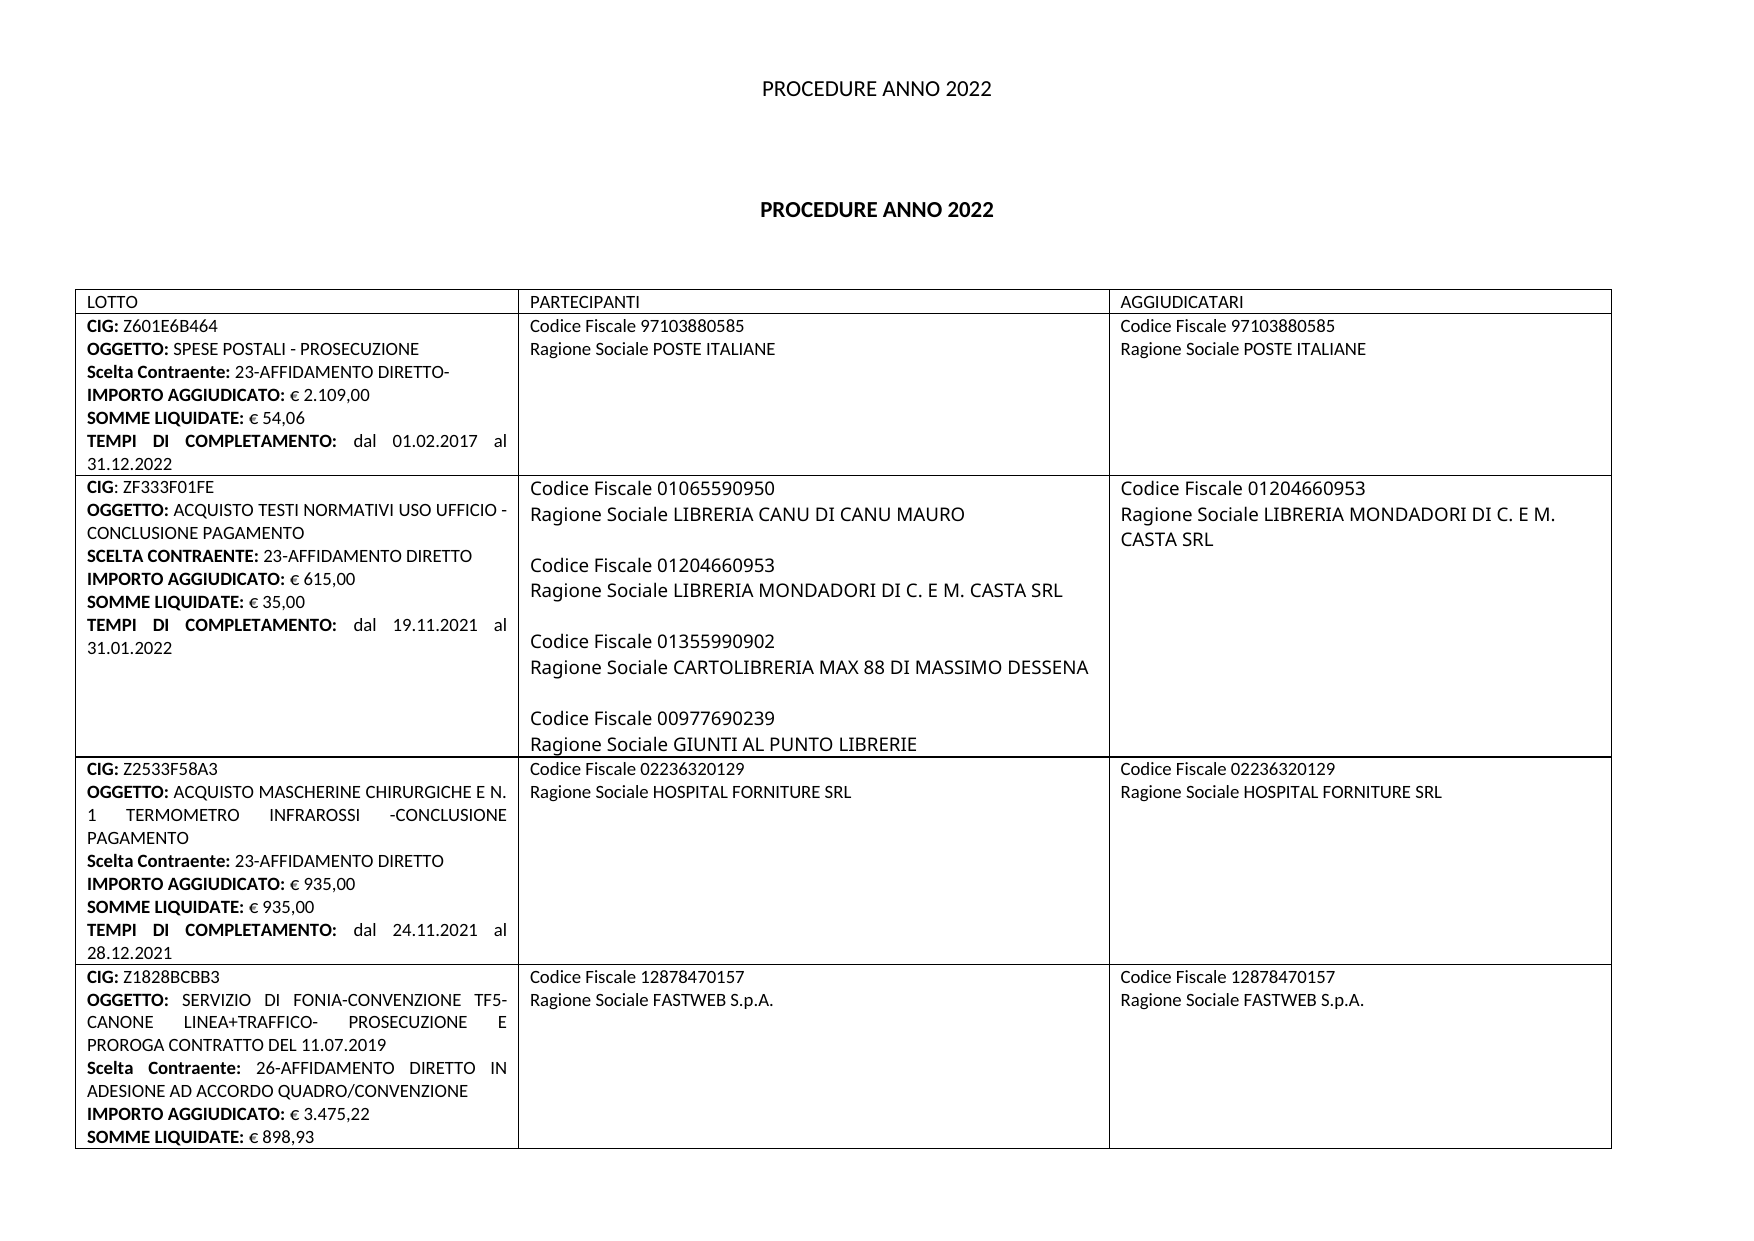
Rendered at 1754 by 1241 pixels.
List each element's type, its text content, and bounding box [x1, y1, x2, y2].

table_cell Codice Fiscale 97103880585 Ragione Sociale POSTE ITALIANE [519, 314, 1109, 475]
table_cell Codice Fiscale 02236320129 Ragione Sociale HOSPITAL FORNITURE SRL [1110, 758, 1611, 964]
table_cell Codice Fiscale 01204660953 Ragione Sociale LIBRERIA MONDADORI DI C. E M. CASTA SRL [1110, 476, 1611, 756]
table_header LOTTO [76, 290, 518, 313]
table_header PARTECIPANTI [519, 290, 1109, 313]
table_cell CIG: Z601E6B464 OGGETTO: SPESE POSTALI - PROSECUZIONE Scelta Contraente: 23-AFFIDAMENTO DIRETTO- IMPORTO AGGIUDICATO: € 2.109,00 SOMME LIQUIDATE: € 54,06 TEMPI DI COMPLETAMENTO: dal 01.02.2017 al 31.12.2022 [76, 314, 518, 475]
table_cell CIG: ZF333F01FE OGGETTO: ACQUISTO TESTI NORMATIVI USO UFFICIO -CONCLUSIONE PAGAMENTO SCELTA CONTRAENTE: 23-AFFIDAMENTO DIRETTO IMPORTO AGGIUDICATO: € 615,00 SOMME LIQUIDATE: € 35,00 TEMPI DI COMPLETAMENTO: dal 19.11.2021 al 31.01.2022 [76, 476, 518, 756]
table_cell Codice Fiscale 97103880585 Ragione Sociale POSTE ITALIANE [1110, 314, 1611, 475]
table_cell Codice Fiscale 01065590950 Ragione Sociale LIBRERIA CANU DI CANU MAURO Codice Fiscale 01204660953 Ragione Sociale LIBRERIA MONDADORI DI C. E M. CASTA SRL Codice Fiscale 01355990902 Ragione Sociale CARTOLIBRERIA MAX 88 DI MASSIMO DESSENA Codice Fiscale 00977690239 Ragione Sociale GIUNTI AL PUNTO LIBRERIE [519, 476, 1109, 756]
table_header AGGIUDICATARI [1110, 290, 1611, 313]
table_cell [519, 965, 1109, 1148]
table_cell CIG: Z2533F58A3 OGGETTO: ACQUISTO MASCHERINE CHIRURGICHE E N. 1 TERMOMETRO INFRAROSSI -CONCLUSIONE PAGAMENTO Scelta Contraente: 23-AFFIDAMENTO DIRETTO IMPORTO AGGIUDICATO: € 935,00 SOMME LIQUIDATE: € 935,00 TEMPI DI COMPLETAMENTO: dal 24.11.2021 al 28.12.2021 [76, 758, 518, 964]
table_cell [1110, 965, 1611, 1148]
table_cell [76, 965, 518, 1148]
text PROCEDURE ANNO 2022 [75, 196, 1679, 223]
table_cell Codice Fiscale 02236320129 Ragione Sociale HOSPITAL FORNITURE SRL [519, 758, 1109, 964]
